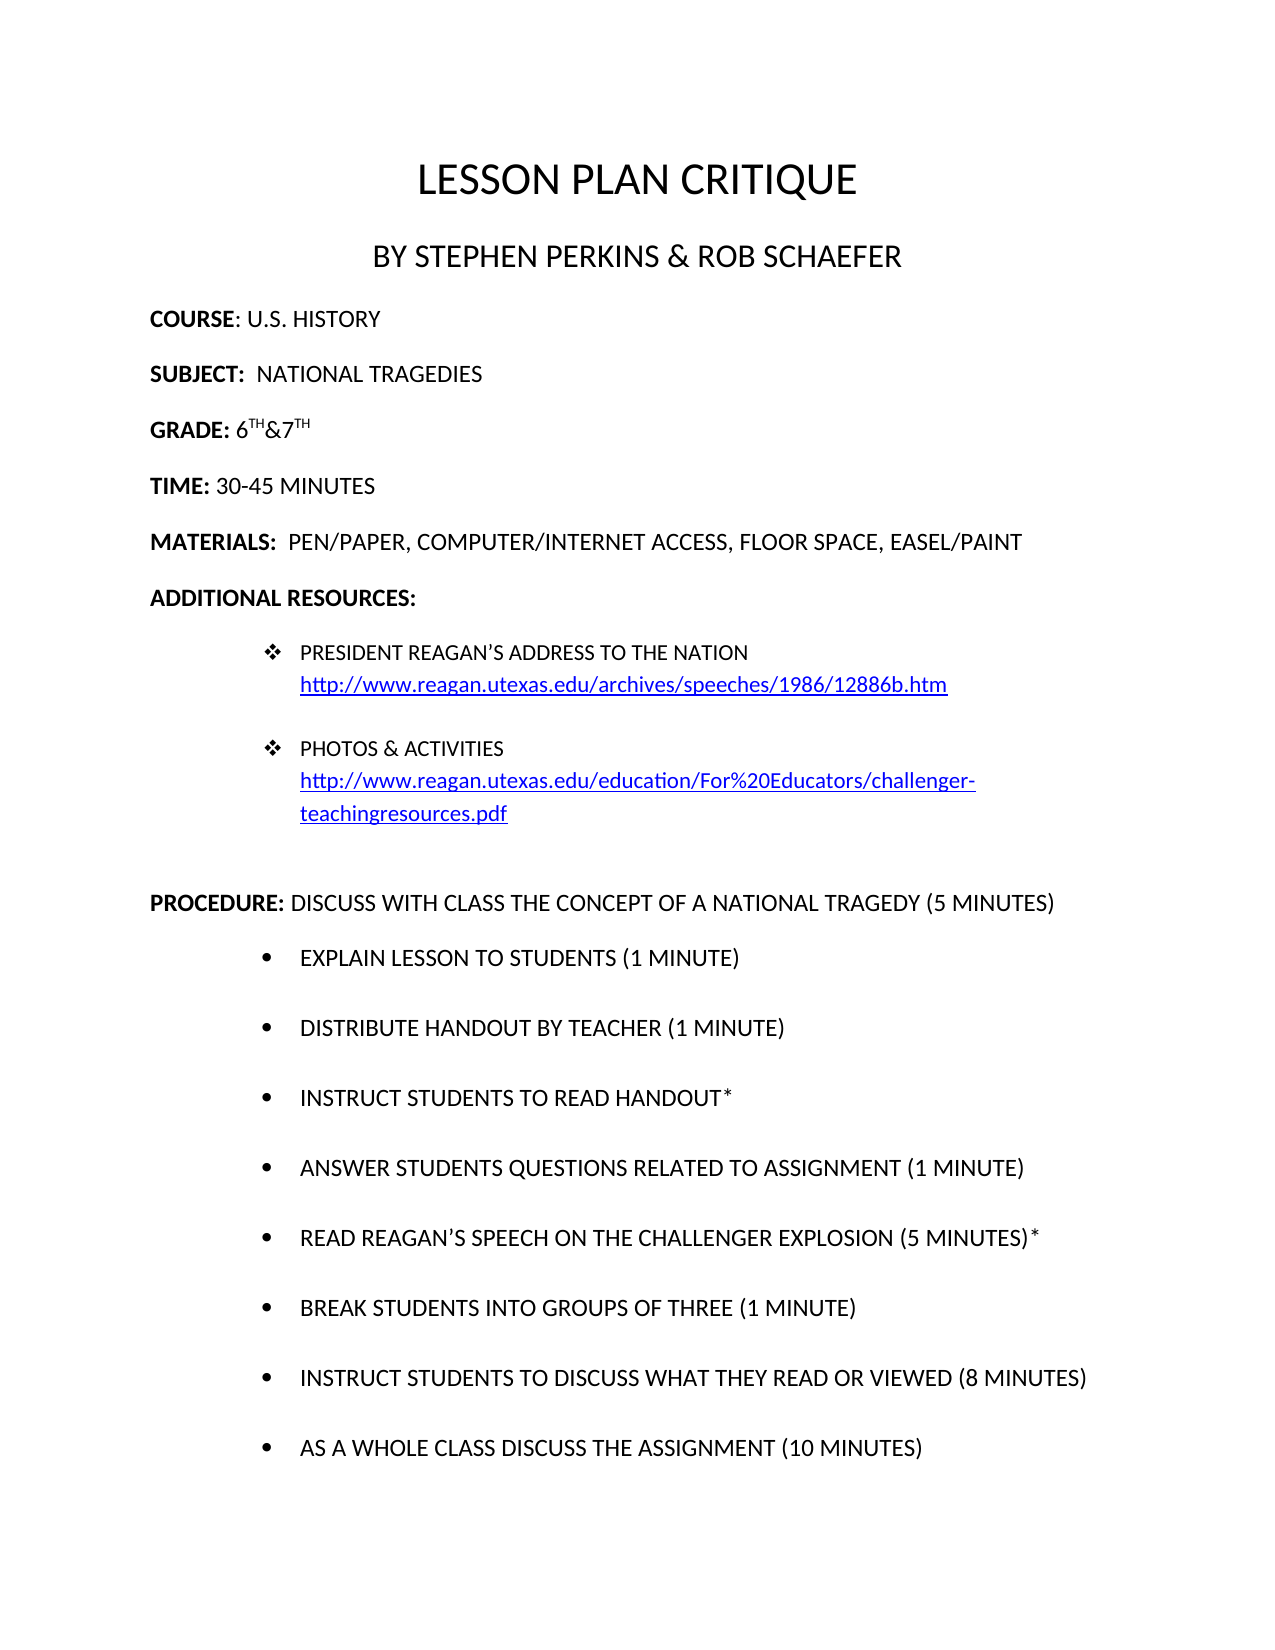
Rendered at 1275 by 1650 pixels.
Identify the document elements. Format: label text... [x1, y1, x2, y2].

list PHOTOS & ACTIVITIES http://www.reagan.utexas.edu/education/For%20Educators/challenger-teachingresources.pdf [262, 734, 1125, 827]
list ANSWER STUDENTS QUESTIONS RELATED TO ASSIGNMENT (1 MINUTE) [262, 1152, 1125, 1183]
list INSTRUCT STUDENTS TO DISCUSS WHAT THEY READ OR VIEWED (8 MINUTES) [262, 1362, 1125, 1393]
list http://www.reagan.utexas.edu/archives/speeches/1986/12886b.htm [300, 670, 1125, 698]
list DISTRIBUTE HANDOUT BY TEACHER (1 MINUTE) [262, 1012, 1125, 1043]
list PRESIDENT REAGAN’S ADDRESS TO THE NATION [262, 638, 1125, 666]
text LESSON PLAN CRITIQUE [150, 150, 1125, 206]
list BREAK STUDENTS INTO GROUPS OF THREE (1 MINUTE) [262, 1292, 1125, 1323]
list EXPLAIN LESSON TO STUDENTS (1 MINUTE) [262, 942, 1125, 973]
text SUBJECT: NATIONAL TRAGEDIES [150, 358, 1125, 389]
text ADDITIONAL RESOURCES: [150, 582, 1125, 612]
text MATERIALS: PEN/PAPER, COMPUTER/INTERNET ACCESS, FLOOR SPACE, EASEL/PAINT [150, 526, 1125, 557]
list AS A WHOLE CLASS DISCUSS THE ASSIGNMENT (10 MINUTES) [262, 1432, 1125, 1463]
text PROCEDURE: DISCUSS WITH CLASS THE CONCEPT OF A NATIONAL TRAGEDY (5 MINUTES) [150, 887, 1125, 917]
text COURSE: U.S. HISTORY [150, 303, 1125, 333]
text TIME: 30-45 MINUTES [150, 470, 1125, 501]
text BY STEPHEN PERKINS & ROB SCHAEFER [150, 235, 1125, 276]
list INSTRUCT STUDENTS TO READ HANDOUT* [262, 1082, 1125, 1113]
list READ REAGAN’S SPEECH ON THE CHALLENGER EXPLOSION (5 MINUTES)* [262, 1222, 1125, 1253]
text GRADE: 6TH&7TH [150, 414, 1125, 445]
